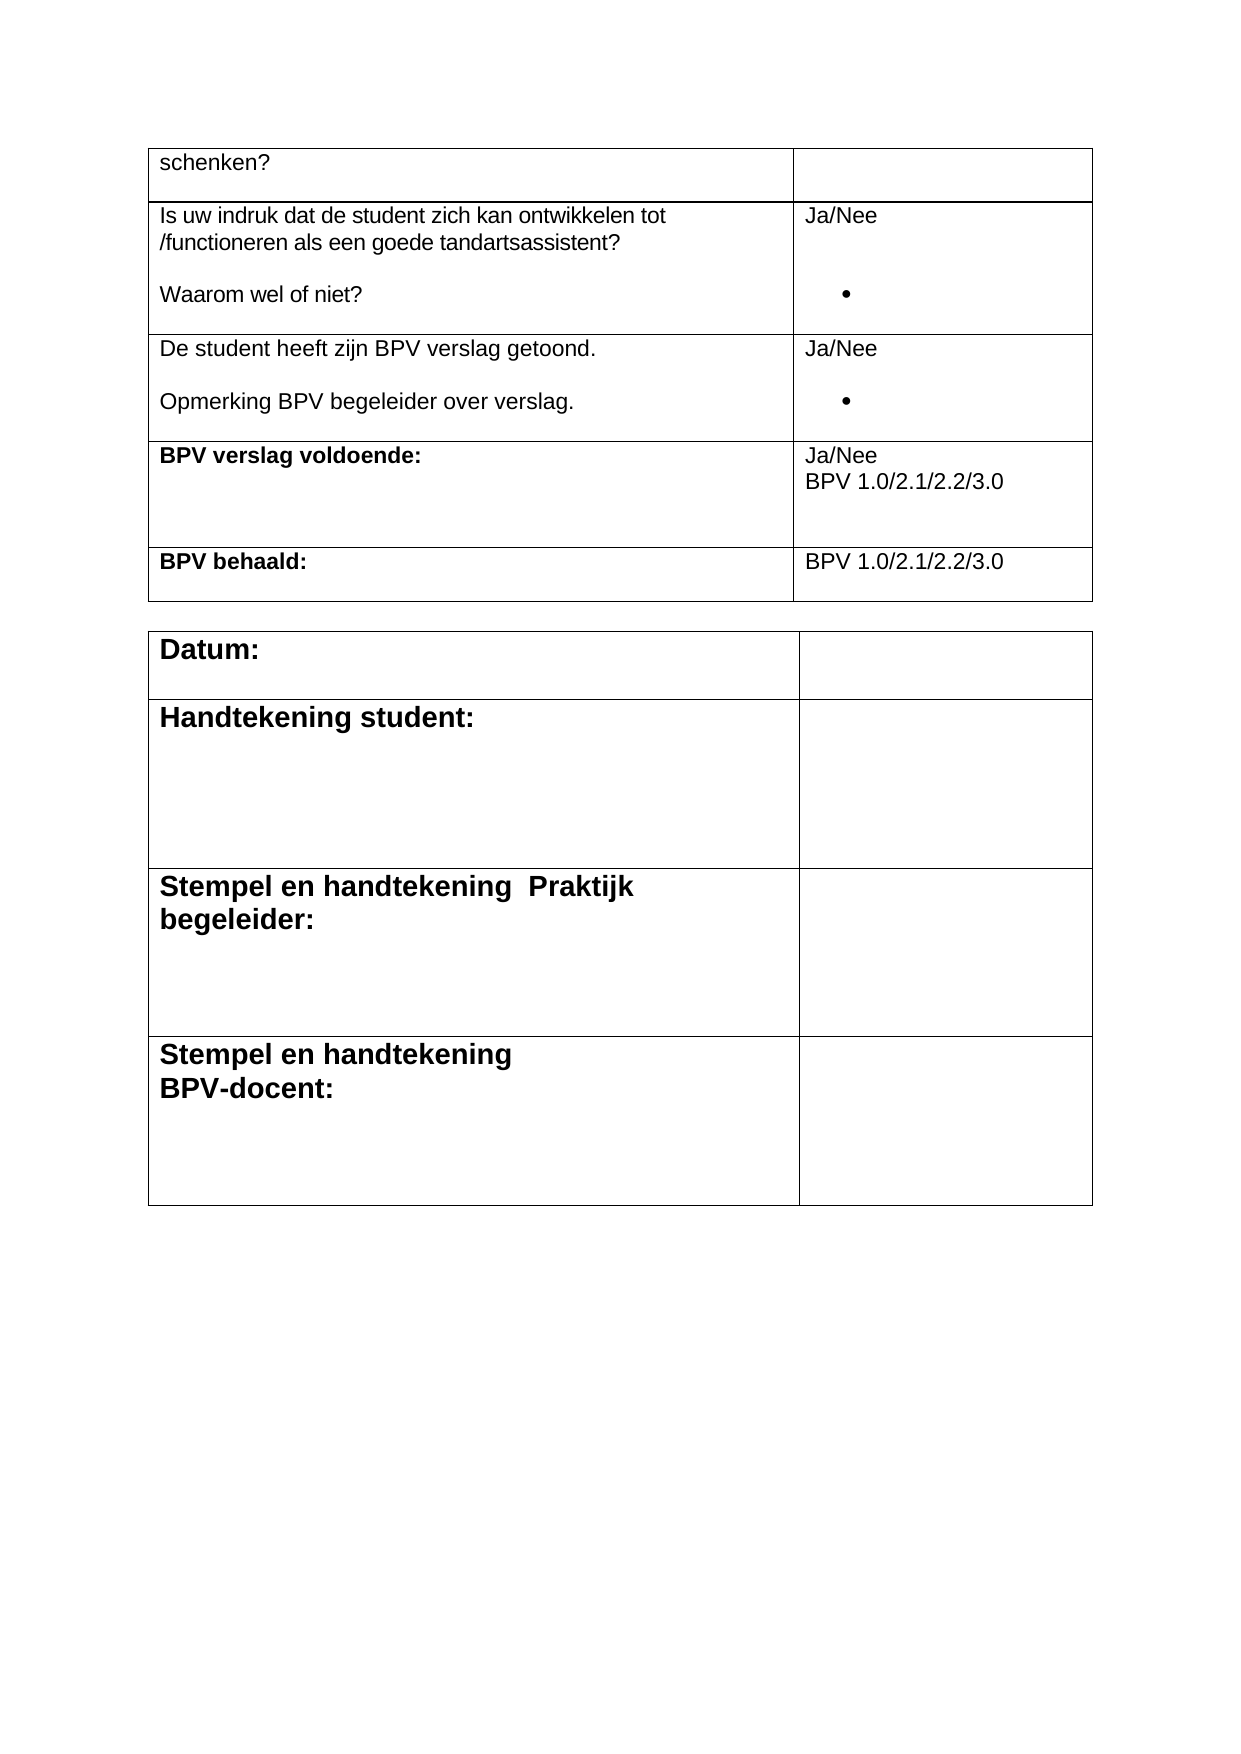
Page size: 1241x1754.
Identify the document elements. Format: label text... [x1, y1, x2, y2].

table_cell BPV verslag voldoende: [149, 442, 793, 547]
table_cell Handtekening student: [149, 700, 799, 867]
table_cell [800, 1037, 1092, 1205]
table_cell Ja/Nee [794, 335, 1092, 441]
table_header [800, 632, 1092, 699]
table_cell Stempel en handtekening BPV-docent: [149, 1037, 799, 1205]
table_cell [800, 869, 1092, 1036]
table_cell [794, 149, 1092, 201]
table_cell Ja/Nee [794, 203, 1092, 334]
table_cell BPV behaald: [149, 548, 793, 601]
table_cell Stempel en handtekening Praktijk begeleider: [149, 869, 799, 1036]
table_cell [800, 700, 1092, 867]
table_header Datum: [149, 632, 799, 699]
table_cell BPV 1.0/2.1/2.2/3.0 [794, 548, 1092, 601]
table_cell De student heeft zijn BPV verslag getoond. Opmerking BPV begeleider over verslag. [149, 335, 793, 441]
table_cell Ja/Nee BPV 1.0/2.1/2.2/3.0 [794, 442, 1092, 547]
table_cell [149, 149, 793, 201]
table_cell Is uw indruk dat de student zich kan ontwikkelen tot /functioneren als een goede tandartsassistent? Waarom wel of niet? [149, 203, 793, 334]
